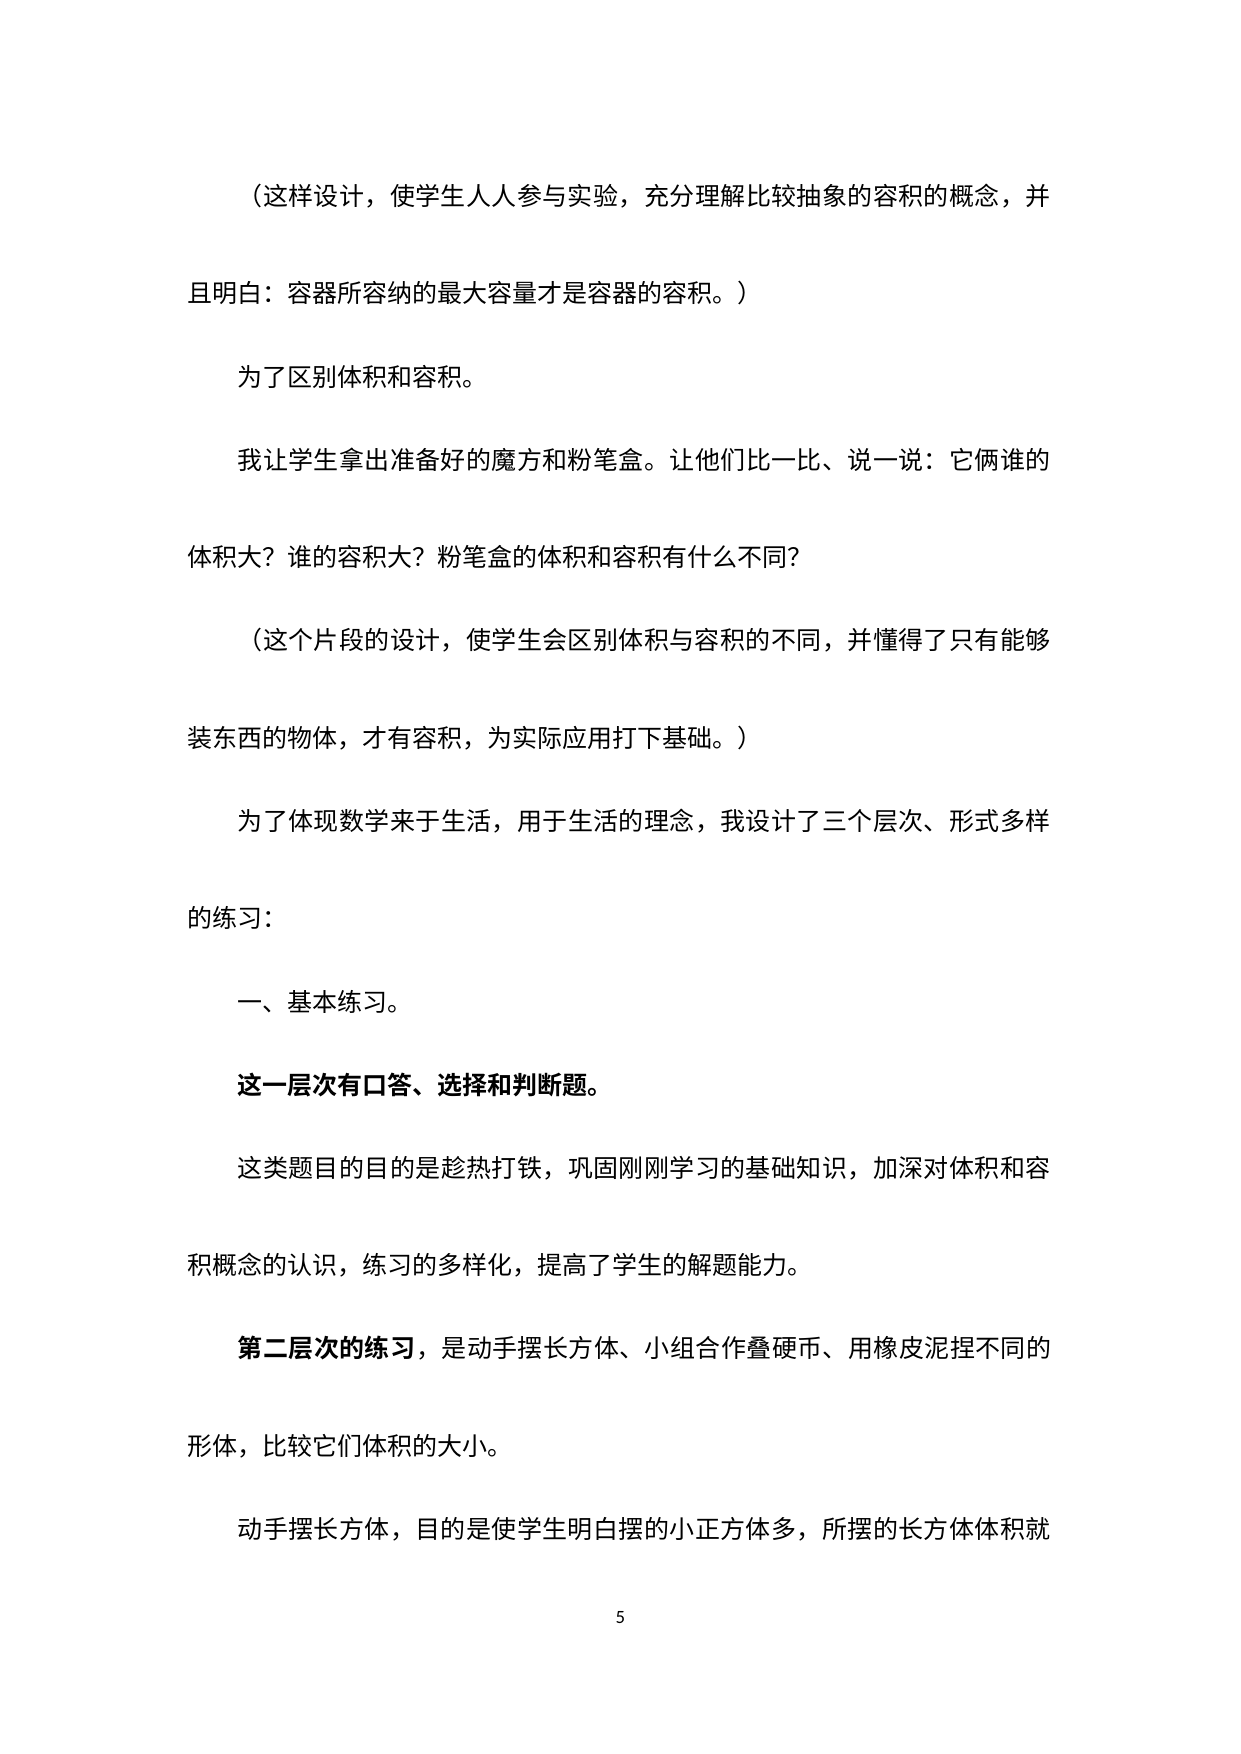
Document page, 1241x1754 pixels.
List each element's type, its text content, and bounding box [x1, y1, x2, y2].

text 这类题目的目的是趁热打铁，巩固刚刚学习的基础知识，加深对体积和容积概念的认识，练习的多样化，提高了学生的解题能力。 [187, 1134, 1053, 1296]
text （这个片段的设计，使学生会区别体积与容积的不同，并懂得了只有能够装东西的物体，才有容积，为实际应用打下基础。） [187, 606, 1053, 769]
text 这一层次有口答、选择和判断题。 [187, 1051, 1053, 1116]
text 为了体现数学来于生活，用于生活的理念，我设计了三个层次、形式多样的练习： [187, 787, 1053, 949]
text 一、基本练习。 [187, 968, 1053, 1033]
text 为了区别体积和容积。 [187, 343, 1053, 408]
text 第二层次的练习，是动手摆长方体、小组合作叠硬币、用橡皮泥捏不同的形体，比较它们体积的大小。 [187, 1314, 1053, 1477]
text （这样设计，使学生人人参与实验，充分理解比较抽象的容积的概念，并且明白：容器所容纳的最大容量才是容器的容积。） [187, 162, 1053, 324]
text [187, 1495, 1053, 1560]
text 我让学生拿出准备好的魔方和粉笔盒。让他们比一比、说一说：它俩谁的体积大？谁的容积大？粉笔盒的体积和容积有什么不同？ [187, 426, 1053, 588]
